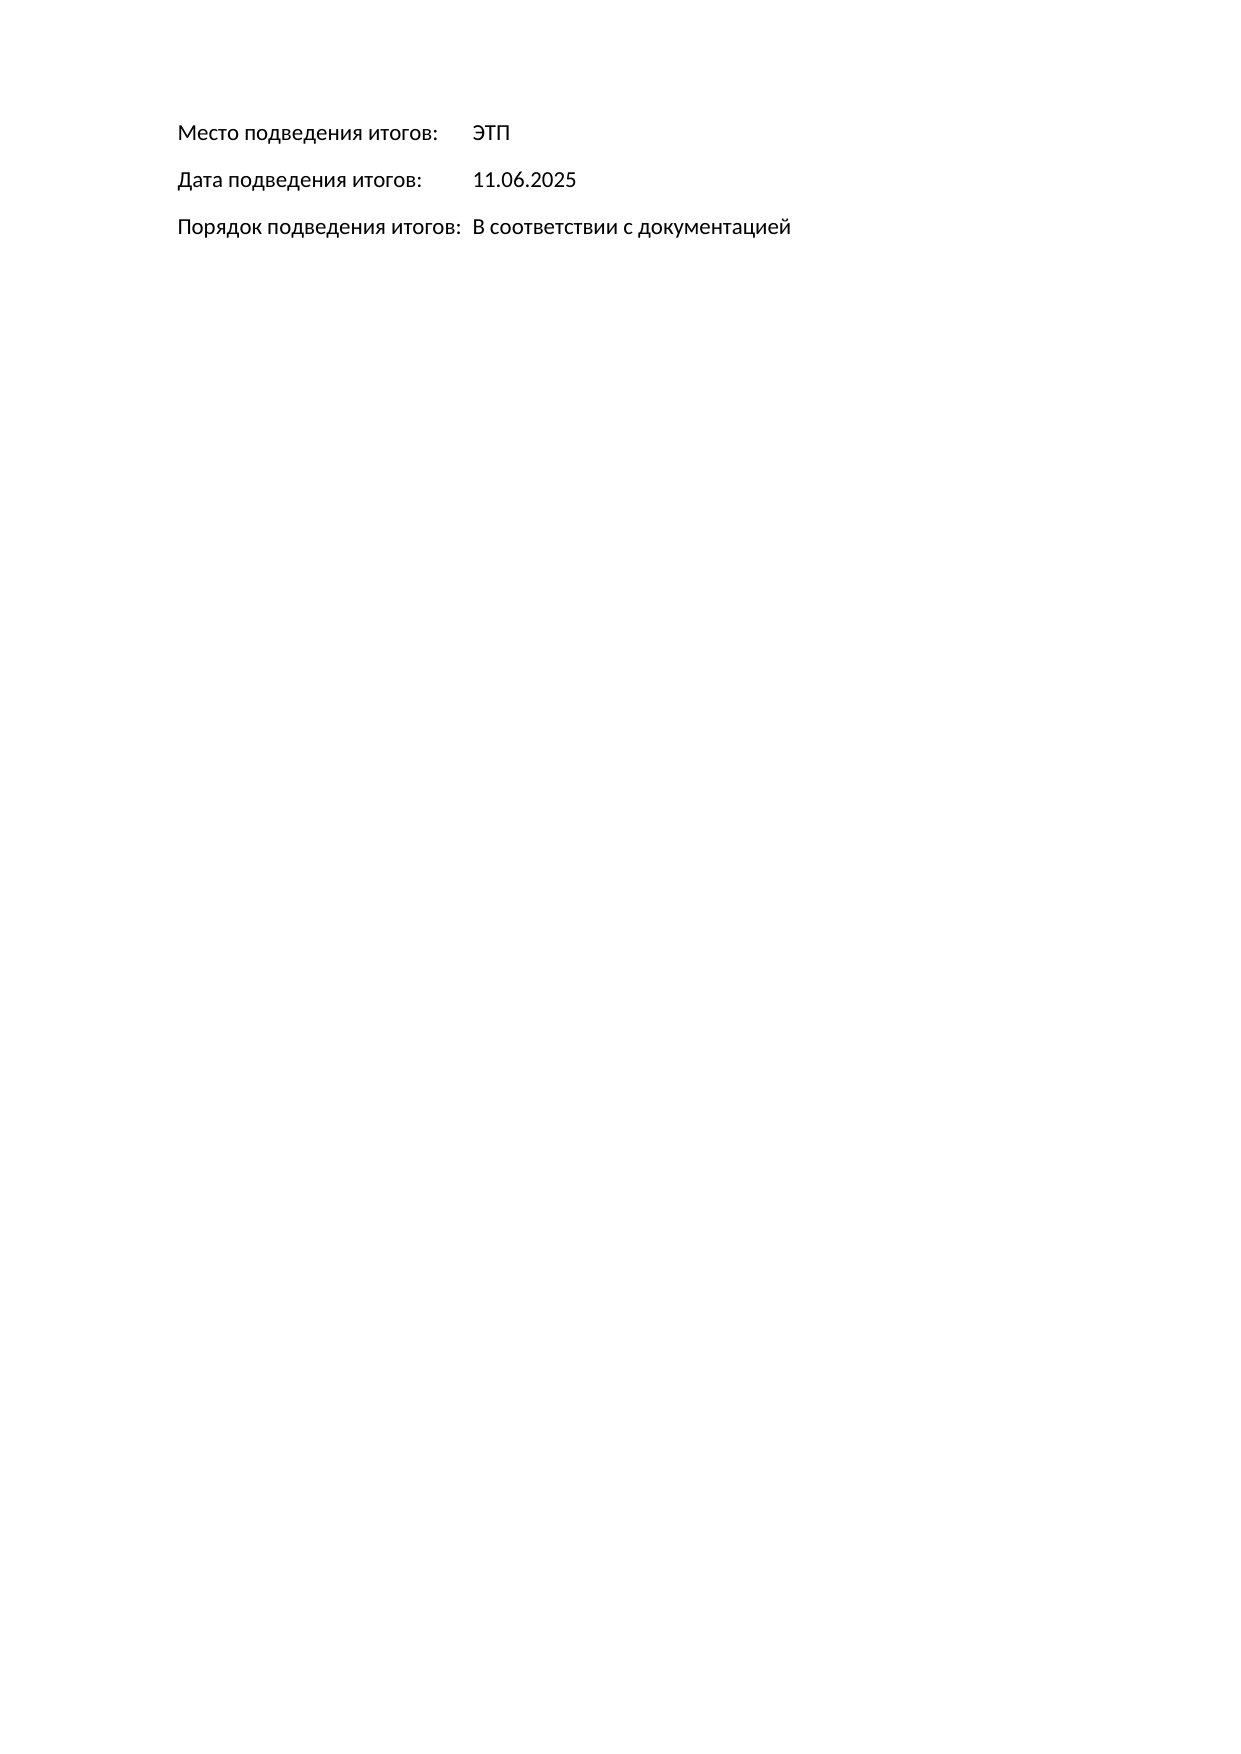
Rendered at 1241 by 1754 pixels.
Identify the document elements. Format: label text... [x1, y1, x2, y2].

text Дата подведения итогов: 11.06.2025 [177, 165, 1152, 193]
text Место подведения итогов: ЭТП [177, 118, 1152, 146]
text Порядок подведения итогов: В соответствии с документацией [177, 212, 1152, 240]
